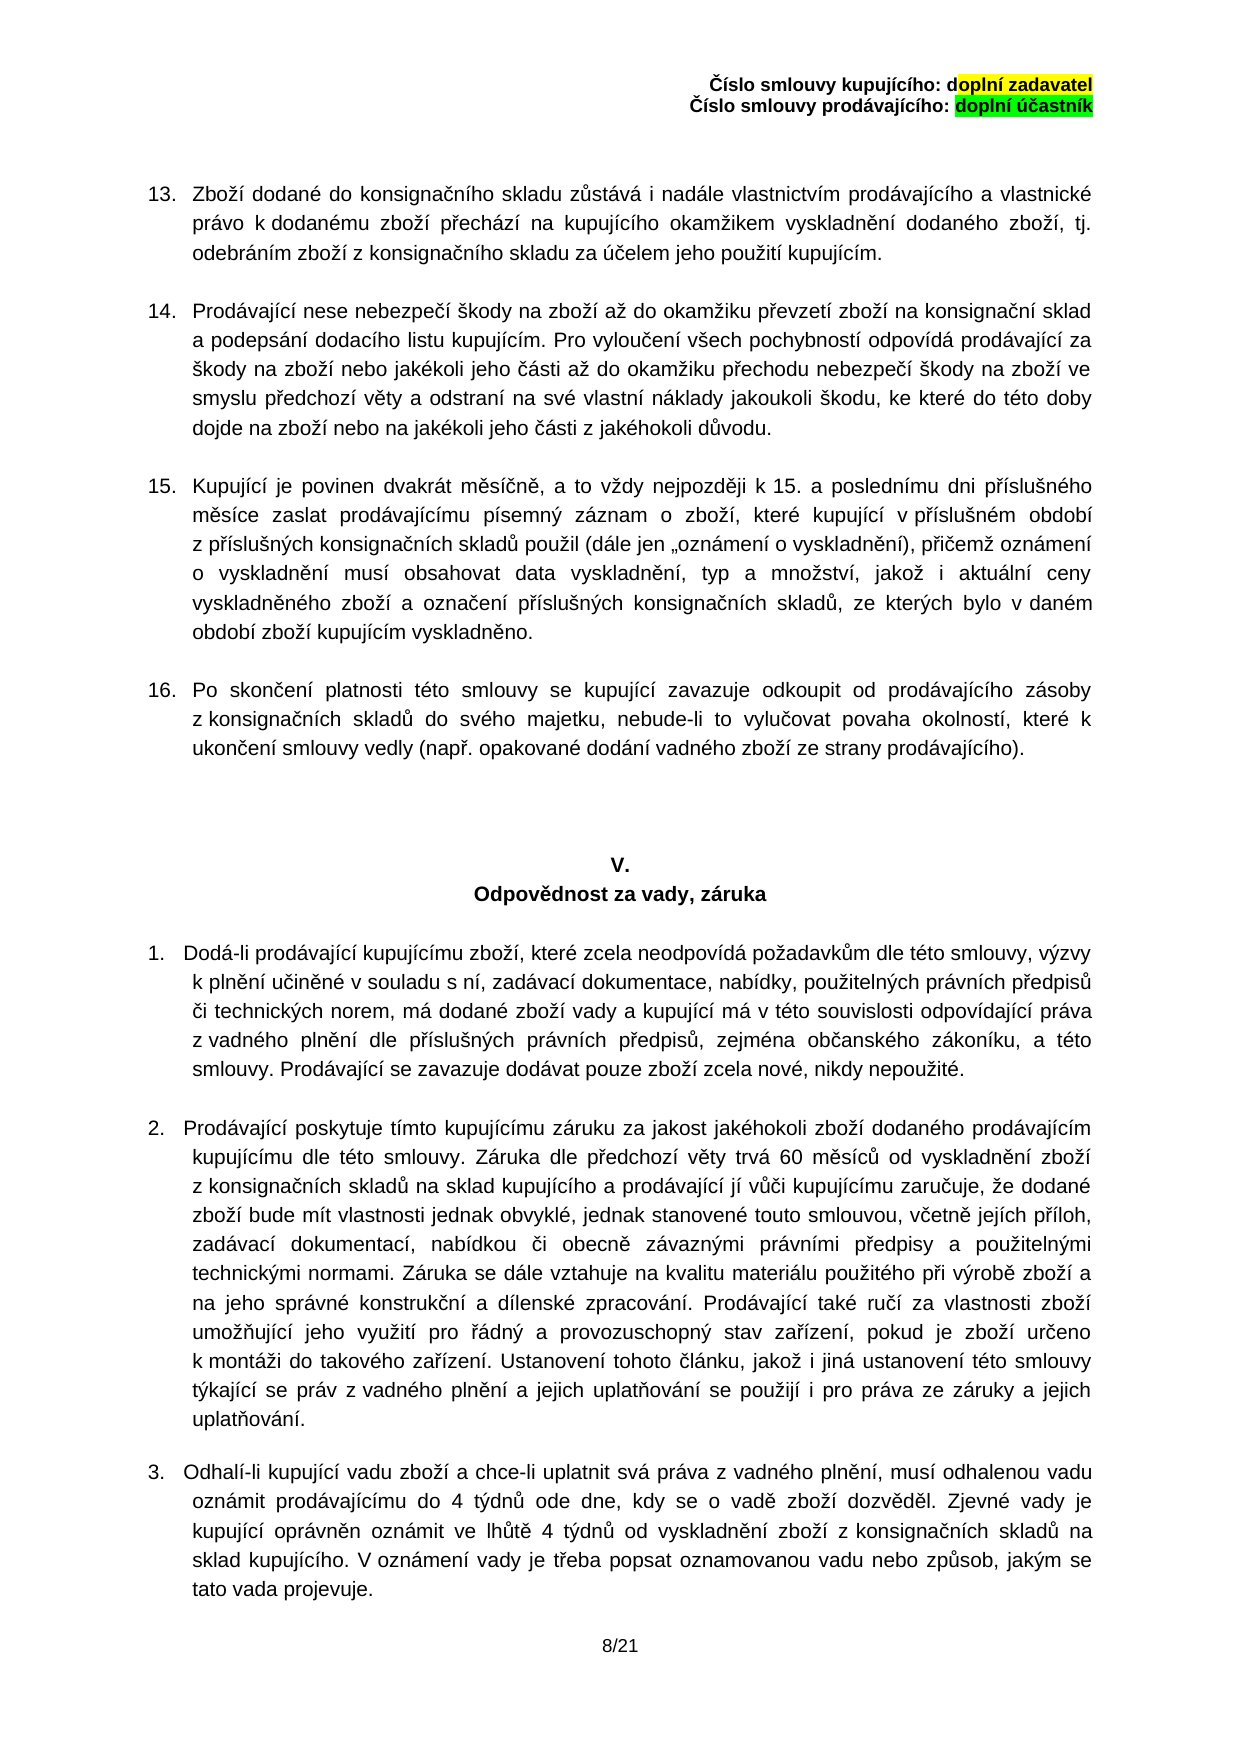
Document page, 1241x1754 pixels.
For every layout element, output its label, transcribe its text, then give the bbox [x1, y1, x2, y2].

list Prodávající nese nebezpečí škody na zboží až do okamžiku převzetí zboží na konsignační sklad a podepsání dodacího listu kupujícím. Pro vyloučení všech pochybností odpovídá prodávající za škody na zboží nebo jakékoli jeho části až do okamžiku přechodu nebezpečí škody na zboží ve smyslu předchozí věty a odstraní na své vlastní náklady jakoukoli škodu, ke které do této doby dojde na zboží nebo na jakékoli jeho části z jakéhokoli důvodu. [148, 293, 1093, 439]
list Prodávající poskytuje tímto kupujícímu záruku za jakost jakéhokoli zboží dodaného prodávajícím kupujícímu dle této smlouvy. Záruka dle předchozí věty trvá 60 měsíců od vyskladnění zboží z konsignačních skladů na sklad kupujícího a prodávající jí vůči kupujícímu zaručuje, že dodané zboží bude mít vlastnosti jednak obvyklé, jednak stanovené touto smlouvou, včetně jejích příloh, zadávací dokumentací, nabídkou či obecně závaznými právními předpisy a použitelnými technickými normami. Záruka se dále vztahuje na kvalitu materiálu použitého při výrobě zboží a na jeho správné konstrukční a dílenské zpracování. Prodávající také ručí za vlastnosti zboží umožňující jeho využití pro řádný a provozuschopný stav zařízení, pokud je zboží určeno k montáži do takového zařízení. Ustanovení tohoto článku, jakož i jiná ustanovení této smlouvy týkající se práv z vadného plnění a jejich uplatňování se použijí i pro práva ze záruky a jejich uplatňování. [148, 1110, 1093, 1431]
list Odhalí-li kupující vadu zboží a chce-li uplatnit svá práva z vadného plnění, musí odhalenou vadu oznámit prodávajícímu do 4 týdnů ode dne, kdy se o vadě zboží dozvěděl. Zjevné vady je kupující oprávněn oznámit ve lhůtě 4 týdnů od vyskladnění zboží z konsignačních skladů na sklad kupujícího. V oznámení vady je třeba popsat oznamovanou vadu nebo způsob, jakým se tato vada projevuje. [148, 1455, 1093, 1601]
list Zboží dodané do konsignačního skladu zůstává i nadále vlastnictvím prodávajícího a vlastnické právo k dodanému zboží přechází na kupujícího okamžikem vyskladnění dodaného zboží, tj. odebráním zboží z konsignačního skladu za účelem jeho použití kupujícím. [148, 177, 1093, 264]
list Po skončení platnosti této smlouvy se kupující zavazuje odkoupit od prodávajícího zásoby z konsignačních skladů do svého majetku, nebude-li to vylučovat povaha okolností, které k ukončení smlouvy vedly (např. opakované dodání vadného zboží ze strany prodávajícího). [148, 673, 1093, 760]
text V. [148, 848, 1093, 877]
text Odpovědnost za vady, záruka [148, 877, 1093, 906]
list Kupující je povinen dvakrát měsíčně, a to vždy nejpozději k 15. a poslednímu dni příslušného měsíce zaslat prodávajícímu písemný záznam o zboží, které kupující v příslušném období z příslušných konsignačních skladů použil (dále jen „oznámení o vyskladnění), přičemž oznámení o vyskladnění musí obsahovat data vyskladnění, typ a množství, jakož i aktuální ceny vyskladněného zboží a označení příslušných konsignačních skladů, ze kterých bylo v daném období zboží kupujícím vyskladněno. [148, 468, 1093, 643]
list Dodá-li prodávající kupujícímu zboží, které zcela neodpovídá požadavkům dle této smlouvy, výzvy k plnění učiněné v souladu s ní, zadávací dokumentace, nabídky, použitelných právních předpisů či technických norem, má dodané zboží vady a kupující má v této souvislosti odpovídající práva z vadného plnění dle příslušných právních předpisů, zejména občanského zákoníku, a této smlouvy. Prodávající se zavazuje dodávat pouze zboží zcela nové, nikdy nepoužité. [148, 935, 1093, 1081]
